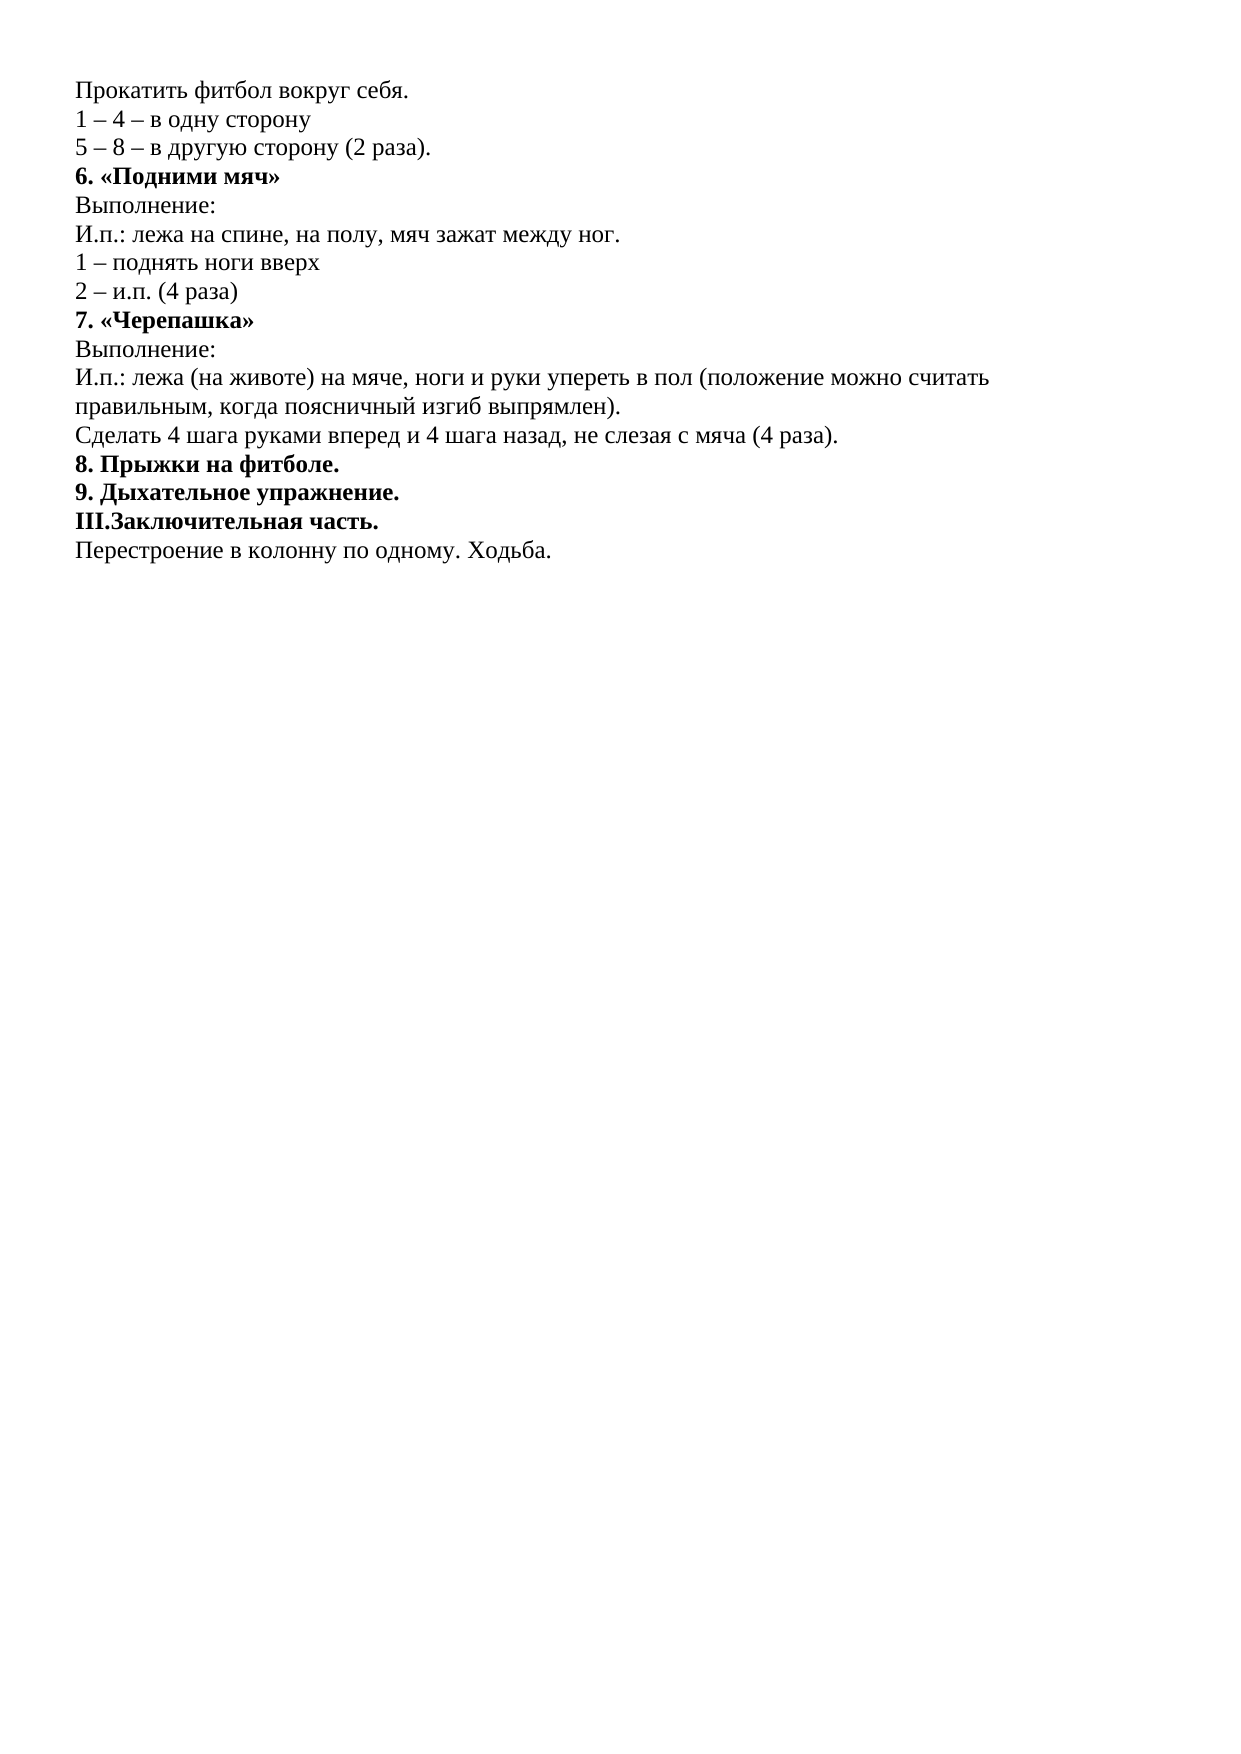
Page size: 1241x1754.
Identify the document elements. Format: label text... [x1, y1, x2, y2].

text Прокатить фитбол вокруг себя. [75, 75, 1122, 104]
text 9. Дыхательное упражнение. [75, 477, 1122, 506]
text Выполнение: [75, 190, 1122, 219]
text И.п.: лежа на спине, на полу, мяч зажат между ног. [75, 219, 1122, 247]
text 1 – поднять ноги вверх [75, 247, 1122, 276]
text Сделать 4 шага руками вперед и 4 шага назад, не слезая с мяча (4 раза). [75, 420, 1122, 449]
text 7. «Черепашка» [75, 305, 1122, 334]
text 2 – и.п. (4 раза) [75, 276, 1122, 305]
text 6. «Подними мяч» [75, 161, 1122, 190]
text 5 – 8 – в другую сторону (2 раза). [75, 132, 1122, 161]
text 1 – 4 – в одну сторону [75, 104, 1122, 132]
text И.п.: лежа (на животе) на мяче, ноги и руки упереть в пол (положение можно считать правильным, когда поясничный изгиб выпрямлен). [75, 362, 1122, 420]
text Выполнение: [75, 334, 1122, 362]
text III.Заключительная часть. [75, 506, 1122, 535]
text Перестроение в колонну по одному. Ходьба. [75, 535, 1122, 564]
text 8. Прыжки на фитболе. [75, 449, 1122, 477]
